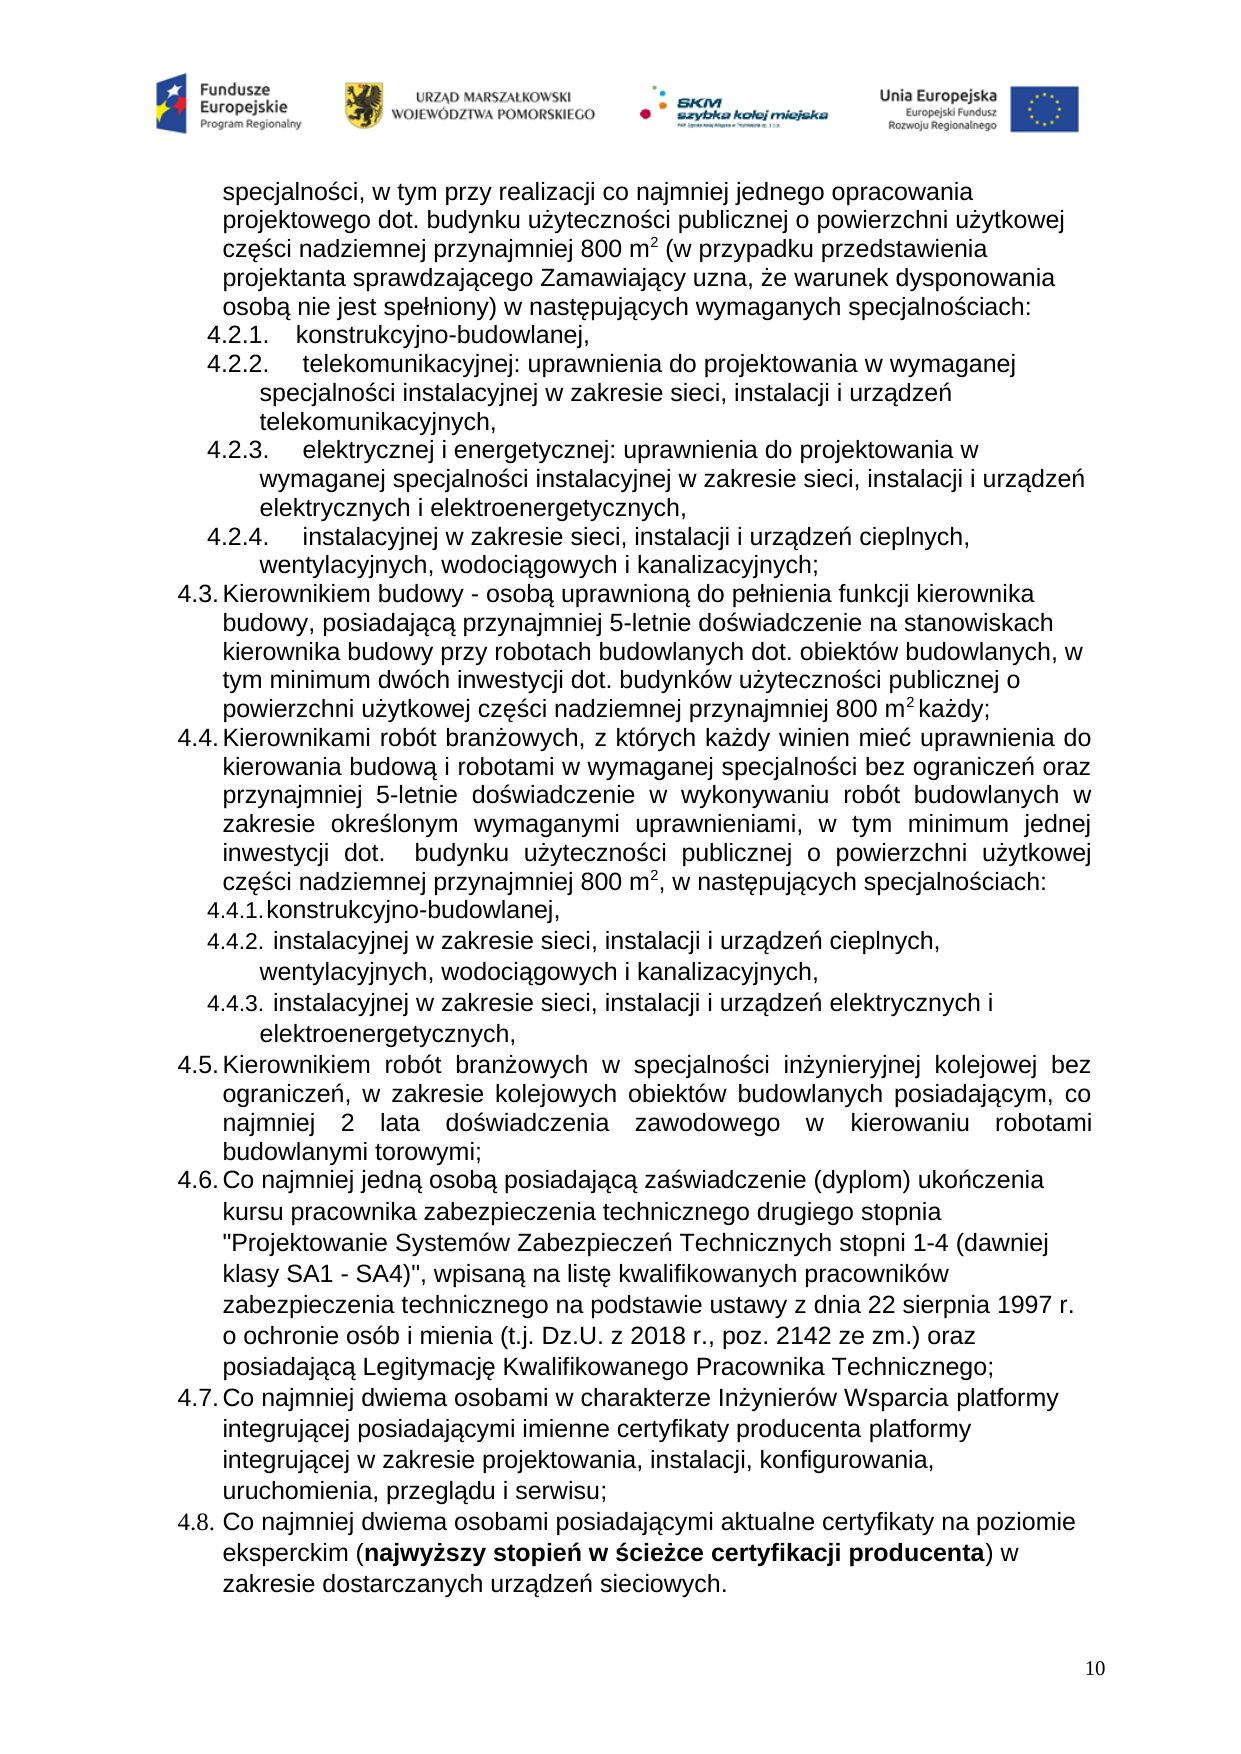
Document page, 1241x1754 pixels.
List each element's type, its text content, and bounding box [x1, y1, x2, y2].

list Kierownikiem budowy - osobą uprawnioną do pełnienia funkcji kierownika budowy, posiadającą przynajmniej 5-letnie doświadczenie na stanowiskach kierownika budowy przy robotach budowlanych dot. obiektów budowlanych, w tym minimum dwóch inwestycji dot. budynków użyteczności publicznej o powierzchni użytkowej części nadziemnej przynajmniej 800 m2 każdy; [177, 579, 1093, 723]
list konstrukcyjno-budowlanej, [207, 895, 1093, 924]
list instalacyjnej w zakresie sieci, instalacji i urządzeń elektrycznych i elektroenergetycznych, [207, 988, 1093, 1048]
picture [147, 73, 1093, 148]
list instalacyjnej w zakresie sieci, instalacji i urządzeń cieplnych, wentylacyjnych, wodociągowych i kanalizacyjnych; [207, 521, 1093, 579]
list konstrukcyjno-budowlanej, [207, 320, 1093, 349]
list Co najmniej jedną osobą posiadającą zaświadczenie (dyplom) ukończenia kursu pracownika zabezpieczenia technicznego drugiego stopnia "Projektowanie Systemów Zabezpieczeń Technicznych stopni 1-4 (dawniej klasy SA1 - SA4)", wpisaną na listę kwalifikowanych pracowników zabezpieczenia technicznego na podstawie ustawy z dnia 22 sierpnia 1997 r. o ochronie osób i mienia (t.j. Dz.U. z 2018 r., poz. 2142 ze zm.) oraz posiadającą Legitymację Kwalifikowanego Pracownika Technicznego; [177, 1165, 1093, 1380]
list telekomunikacyjnej: uprawnienia do projektowania w wymaganej specjalności instalacyjnej w zakresie sieci, instalacji i urządzeń telekomunikacyjnych, [207, 349, 1093, 435]
list Kierownikami robót branżowych, z których każdy winien mieć uprawnienia do kierowania budową i robotami w wymaganej specjalności bez ograniczeń oraz przynajmniej 5-letnie doświadczenie w wykonywaniu robót budowlanych w zakresie określonym wymaganymi uprawnieniami, w tym minimum jednej inwestycji dot. budynku użyteczności publicznej o powierzchni użytkowej części nadziemnej przynajmniej 800 m2, w następujących specjalnościach: [177, 723, 1093, 895]
list instalacyjnej w zakresie sieci, instalacji i urządzeń cieplnych, wentylacyjnych, wodociągowych i kanalizacyjnych, [207, 926, 1093, 986]
list Co najmniej dwiema osobami w charakterze Inżynierów Wsparcia platformy integrującej posiadającymi imienne certyfikaty producenta platformy integrującej w zakresie projektowania, instalacji, konfigurowania, uruchomienia, przeglądu i serwisu; [177, 1383, 1093, 1504]
list Kierownikiem robót branżowych w specjalności inżynieryjnej kolejowej bez ograniczeń, w zakresie kolejowych obiektów budowlanych posiadającym, co najmniej 2 lata doświadczenia zawodowego w kierowaniu robotami budowlanymi torowymi; [177, 1050, 1093, 1165]
list elektrycznej i energetycznej: uprawnienia do projektowania w wymaganej specjalności instalacyjnej w zakresie sieci, instalacji i urządzeń elektrycznych i elektroenergetycznych, [207, 435, 1093, 521]
list Co najmniej dwiema osobami posiadającymi aktualne certyfikaty na poziomie eksperckim (najwyższy stopień w ścieżce certyfikacji producenta) w zakresie dostarczanych urządzeń sieciowych. [177, 1507, 1093, 1598]
